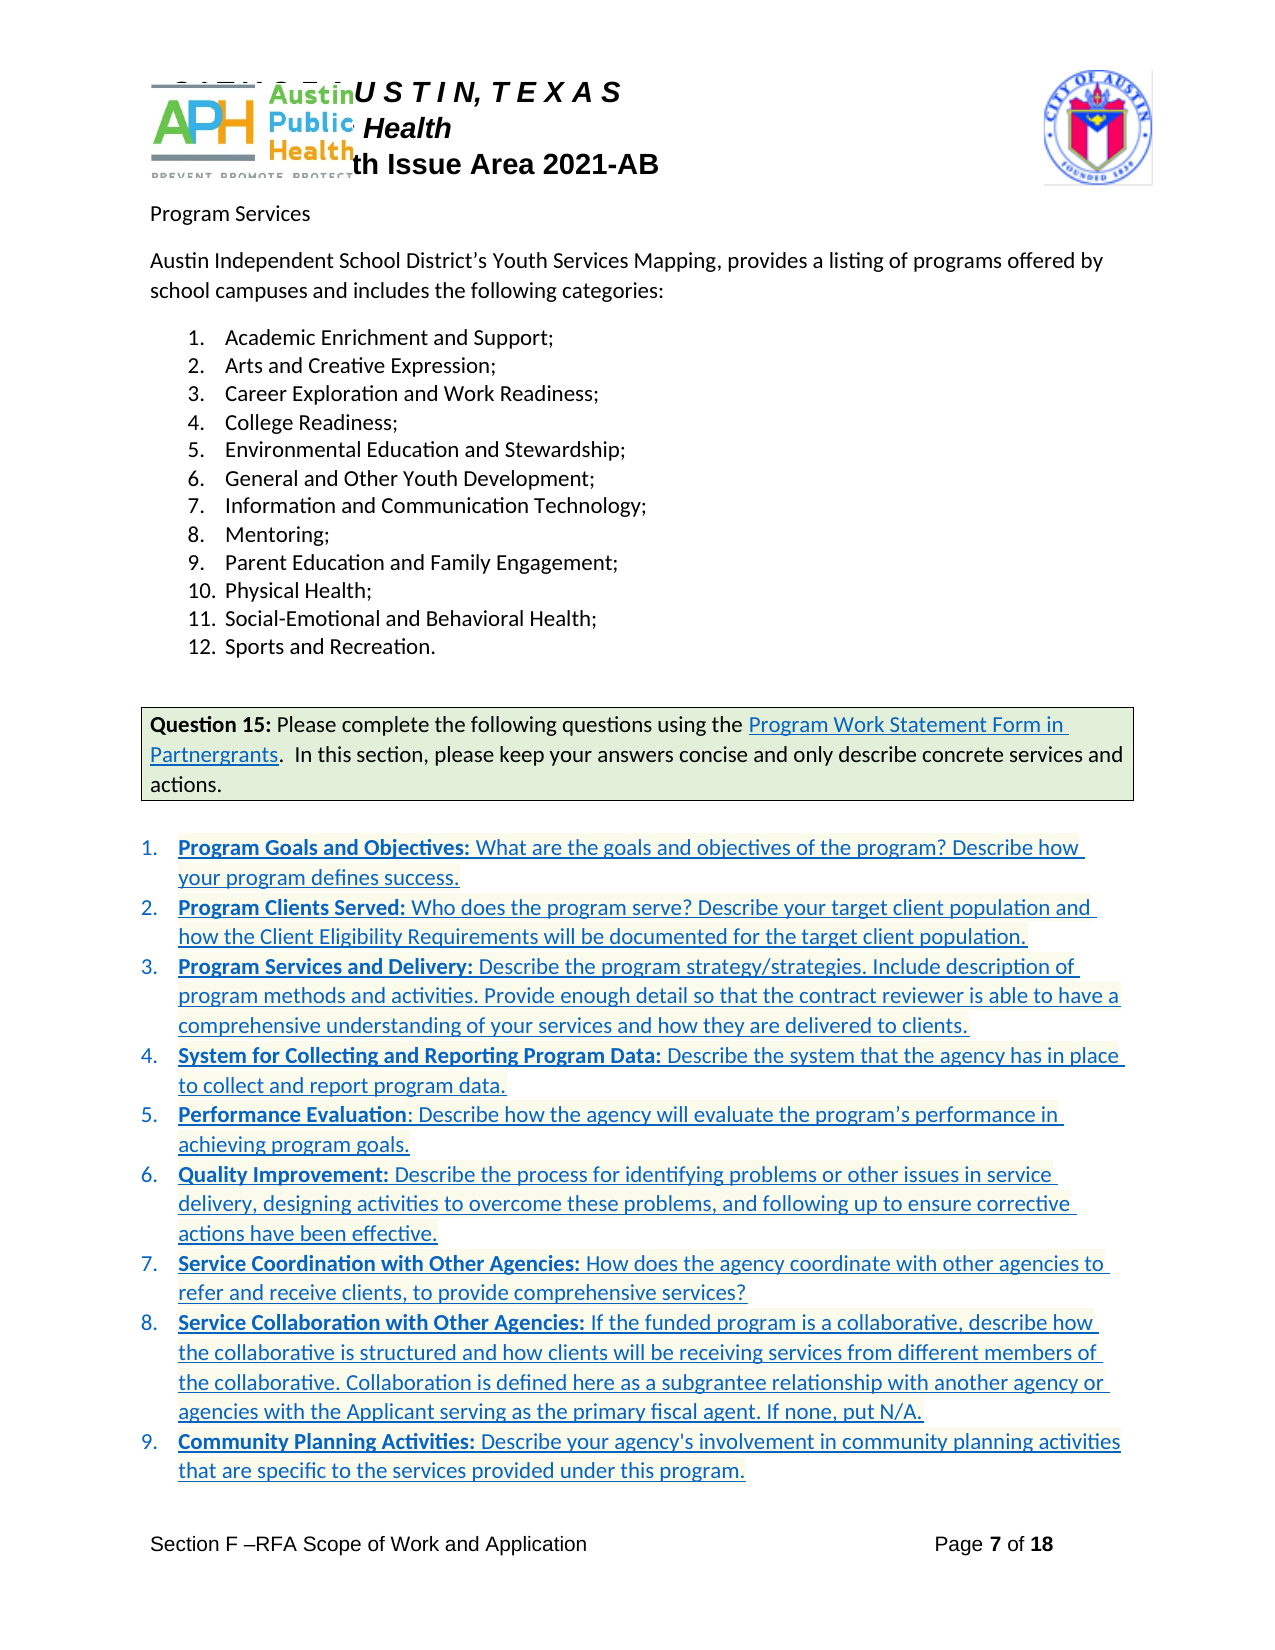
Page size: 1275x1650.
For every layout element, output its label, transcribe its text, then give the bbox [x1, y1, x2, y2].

list College Readiness; [187, 408, 1125, 436]
list General and Other Youth Development; [187, 464, 1125, 492]
list Community Planning Activities: Describe your agency's involvement in community planning activities that are specific to the services provided under this program. [141, 1427, 1125, 1485]
list Arts and Creative Expression; [187, 352, 1125, 379]
list Program Services and Delivery: Describe the program strategy/strategies. Include description of program methods and activities. Provide enough detail so that the contract reviewer is able to have a comprehensive understanding of your services and how they are delivered to clients. [141, 952, 1125, 1039]
picture [1043, 70, 1154, 187]
list Question 15: Please complete the following questions using the Program Work Statement Form in Partnergrants. In this section, please keep your answers concise and only describe concrete services and actions. [142, 708, 1133, 800]
list Academic Enrichment and Support; [187, 323, 1125, 352]
text Austin Independent School District’s Youth Services Mapping, provides a listing of programs offered by school campuses and includes the following categories: [150, 246, 1125, 305]
list Information and Communication Technology; [187, 492, 1125, 520]
list Quality Improvement: Describe the process for identifying problems or other issues in service delivery, designing activities to overcome these problems, and following up to ensure corrective actions have been effective. [141, 1160, 1125, 1247]
text Program Services [150, 199, 1125, 228]
list Service Coordination with Other Agencies: How does the agency coordinate with other agencies to refer and receive clients, to provide comprehensive services? [141, 1249, 1125, 1307]
list Mentoring; [187, 520, 1125, 548]
list System for Collecting and Reporting Program Data: Describe the system that the agency has in place to collect and report program data. [141, 1041, 1125, 1099]
list Parent Education and Family Engagement; [187, 548, 1125, 576]
list Social-Emotional and Behavioral Health; [187, 604, 1125, 632]
picture [150, 83, 353, 178]
list Program Goals and Objectives: What are the goals and objectives of the program? Describe how your program defines success. [141, 833, 1125, 891]
list Environmental Education and Stewardship; [187, 436, 1125, 464]
list Service Collaboration with Other Agencies: If the funded program is a collaborative, describe how the collaborative is structured and how clients will be receiving services from different members of the collaborative. Collaboration is defined here as a subgrantee relationship with another agency or agencies with the Applicant serving as the primary fiscal agent. If none, put N/A. [141, 1308, 1125, 1425]
list Career Exploration and Work Readiness; [187, 379, 1125, 408]
list Performance Evaluation: Describe how the agency will evaluate the program’s performance in achieving program goals. [141, 1100, 1125, 1158]
list Sports and Recreation. [187, 632, 1125, 660]
list Program Clients Served: Who does the program serve? Describe your target client population and how the Client Eligibility Requirements will be documented for the target client population. [141, 893, 1125, 950]
list Physical Health; [187, 576, 1125, 604]
